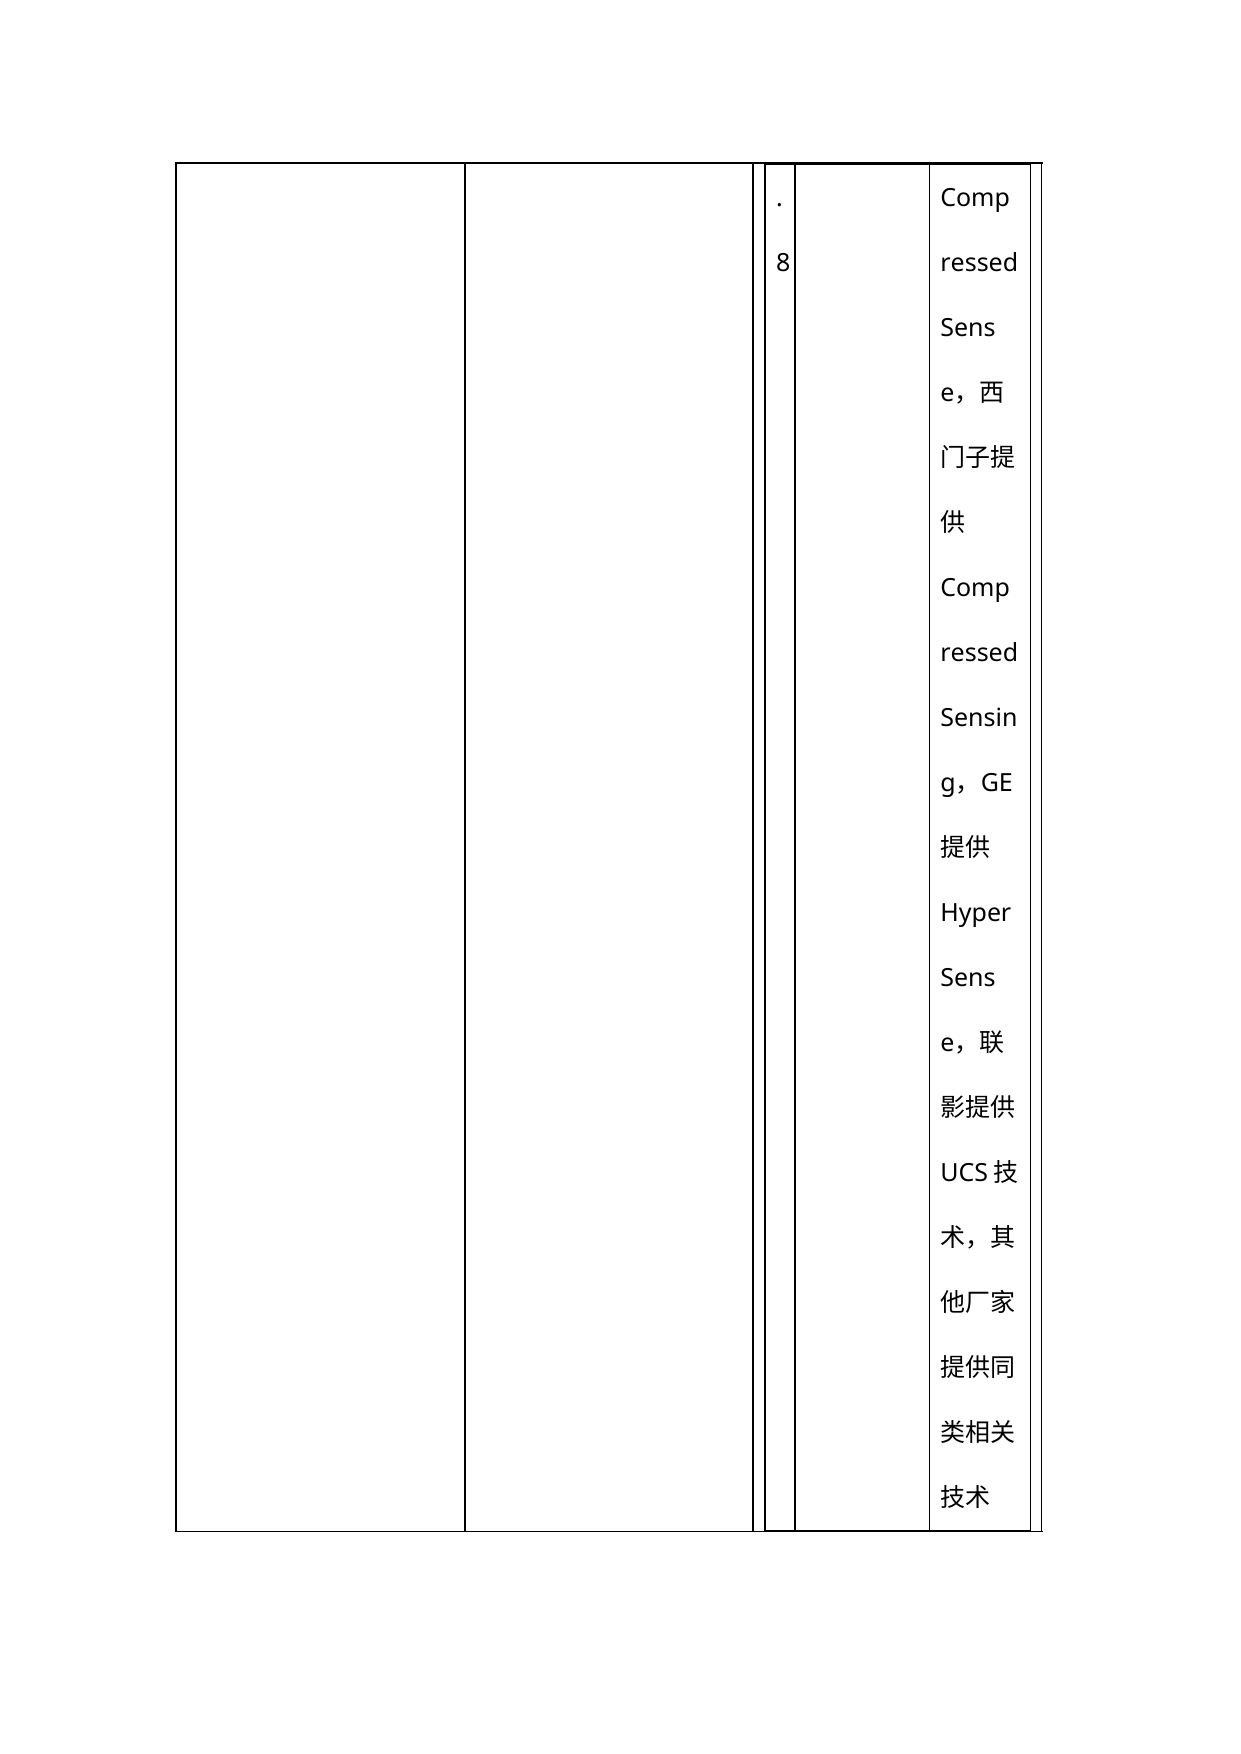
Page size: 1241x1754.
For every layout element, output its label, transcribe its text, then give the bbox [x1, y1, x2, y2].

table_cell [796, 165, 929, 1530]
table_cell [754, 164, 764, 1531]
table_cell 1 [466, 164, 752, 1531]
table_cell [177, 164, 464, 1531]
table_cell [930, 165, 1030, 1530]
table_cell [1031, 164, 1041, 1531]
table_cell [766, 165, 794, 1530]
